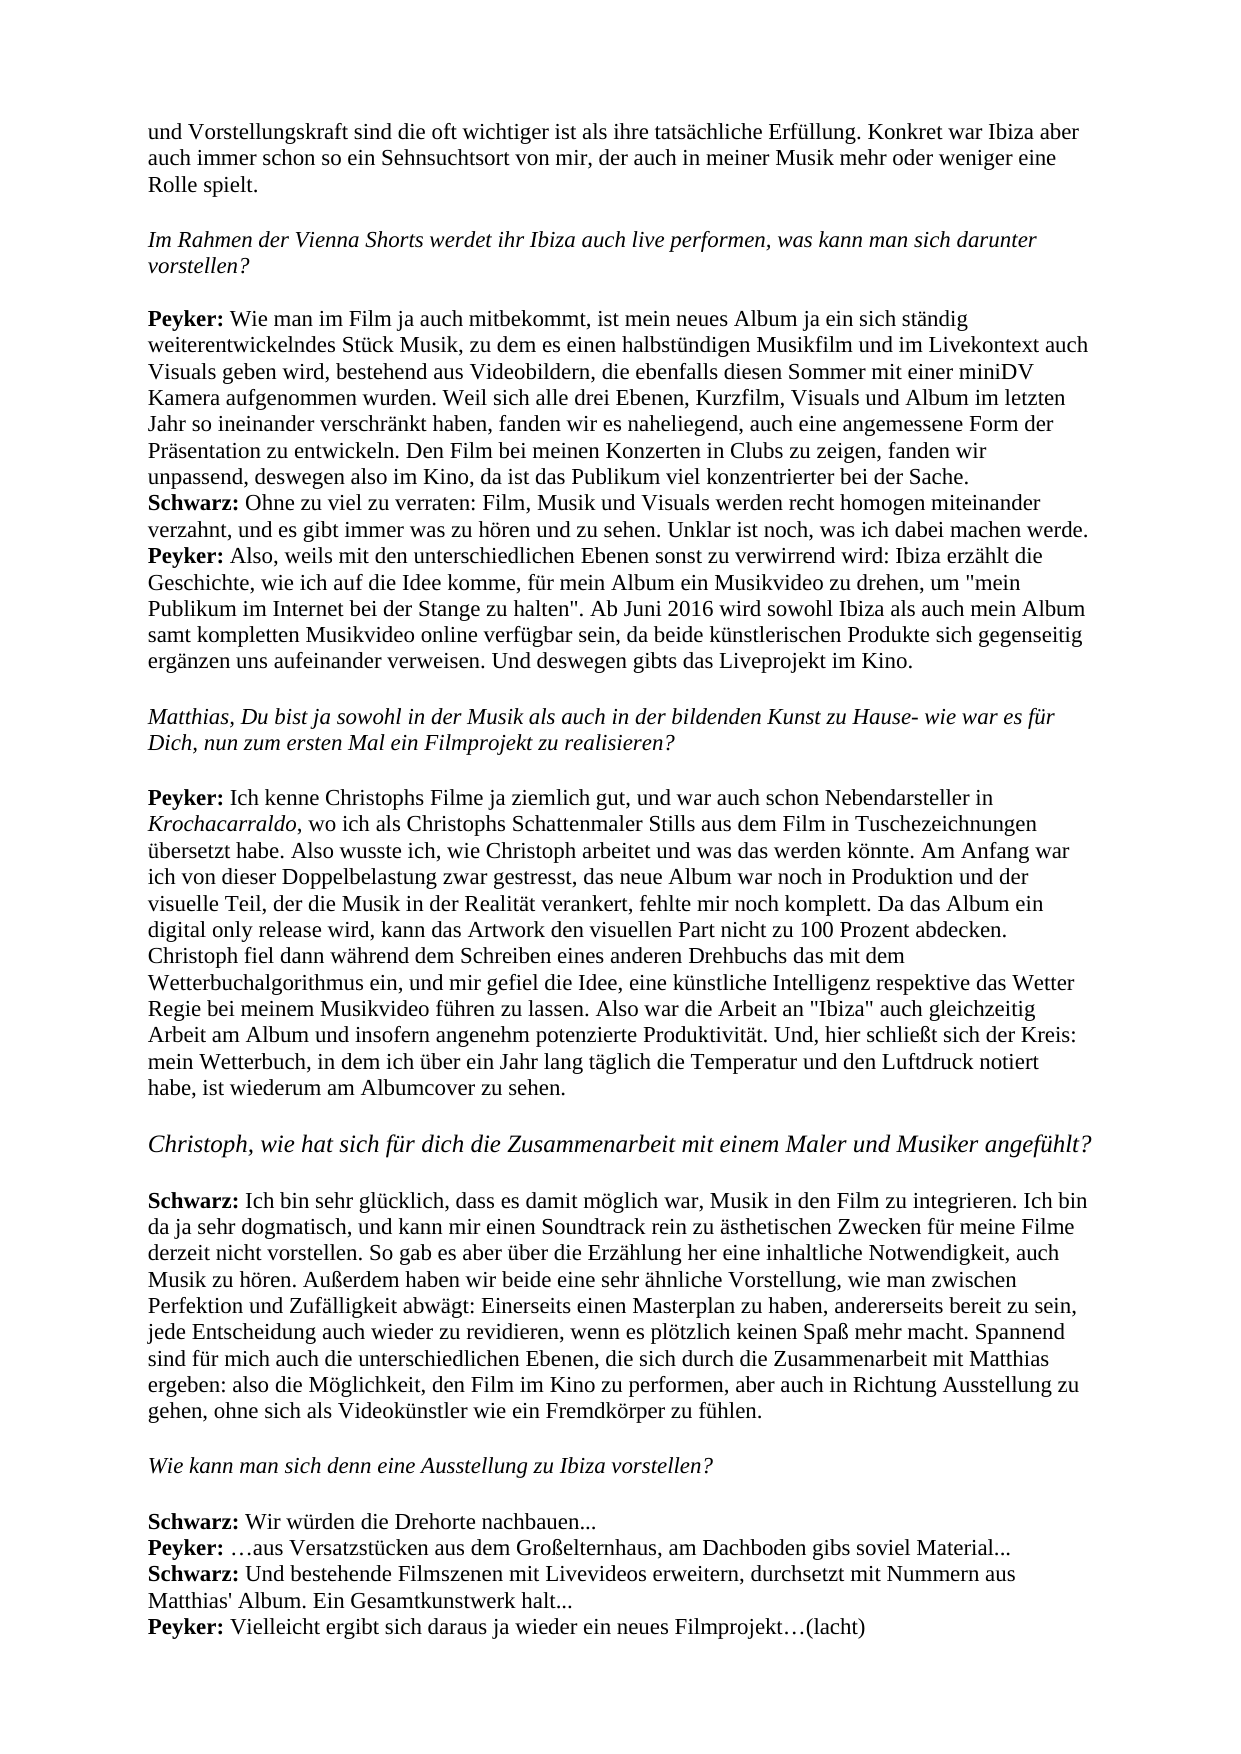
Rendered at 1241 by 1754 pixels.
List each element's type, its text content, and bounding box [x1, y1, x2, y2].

text Schwarz: Wir würden die Drehorte nachbauen... [148, 1508, 1093, 1534]
text Peyker: Wie man im Film ja auch mitbekommt, ist mein neues Album ja ein sich ständig weiterentwickelndes Stück Musik, zu dem es einen halbstündigen Musikfilm und im Livekontext auch Visuals geben wird, bestehend aus Videobildern, die ebenfalls diesen Sommer mit einer miniDV Kamera aufgenommen wurden. Weil sich alle drei Ebenen, Kurzfilm, Visuals und Album im letzten Jahr so ineinander verschränkt haben, fanden wir es naheliegend, auch eine angemessene Form der Präsentation zu entwickeln. Den Film bei meinen Konzerten in Clubs zu zeigen, fanden wir unpassend, deswegen also im Kino, da ist das Publikum viel konzentrierter bei der Sache. [148, 279, 1093, 489]
text Im Rahmen der Vienna Shorts werdet ihr Ibiza auch live performen, was kann man sich darunter vorstellen? [148, 226, 1093, 279]
text Peyker: Also, weils mit den unterschiedlichen Ebenen sonst zu verwirrend wird: Ibiza erzählt die Geschichte, wie ich auf die Idee komme, für mein Album ein Musikvideo zu drehen, um "mein Publikum im Internet bei der Stange zu halten". Ab Juni 2016 wird sowohl Ibiza als auch mein Album samt kompletten Musikvideo online verfügbar sein, da beide künstlerischen Produkte sich gegenseitig ergänzen uns aufeinander verweisen. Und deswegen gibts das Liveprojekt im Kino. [148, 542, 1093, 674]
text Schwarz: Ohne zu viel zu verraten: Film, Musik und Visuals werden recht homogen miteinander verzahnt, und es gibt immer was zu hören und zu sehen. Unklar ist noch, was ich dabei machen werde. [148, 489, 1093, 542]
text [148, 118, 1093, 197]
text Peyker: Ich kenne Christophs Filme ja ziemlich gut, und war auch schon Nebendarsteller in Krochacarraldo, wo ich als Christophs Schattenmaler Stills aus dem Film in Tuschezeichnungen übersetzt habe. Also wusste ich, wie Christoph arbeitet und was das werden könnte. Am Anfang war ich von dieser Doppelbelastung zwar gestresst, das neue Album war noch in Produktion und der visuelle Teil, der die Musik in der Realität verankert, fehlte mir noch komplett. Da das Album ein digital only release wird, kann das Artwork den visuellen Part nicht zu 100 Prozent abdecken. Christoph fiel dann während dem Schreiben eines anderen Drehbuchs das mit dem Wetterbuchalgorithmus ein, und mir gefiel die Idee, eine künstliche Intelligenz respektive das Wetter Regie bei meinem Musikvideo führen zu lassen. Also war die Arbeit an "Ibiza" auch gleichzeitig Arbeit am Album und insofern angenehm potenzierte Produktivität. Und, hier schließt sich der Kreis: mein Wetterbuch, in dem ich über ein Jahr lang täglich die Temperatur und den Luftdruck notiert habe, ist wiederum am Albumcover zu sehen. [148, 784, 1093, 1100]
text Schwarz: Und bestehende Filmszenen mit Livevideos erweitern, durchsetzt mit Nummern aus Matthias' Album. Ein Gesamtkunstwerk halt... [148, 1560, 1093, 1613]
text Christoph, wie hat sich für dich die Zusammenarbeit mit einem Maler und Musiker angefühlt? [148, 1129, 1093, 1158]
text Peyker: Vielleicht ergibt sich daraus ja wieder ein neues Filmprojekt…(lacht) [148, 1613, 1093, 1639]
text Schwarz: Ich bin sehr glücklich, dass es damit möglich war, Musik in den Film zu integrieren. Ich bin da ja sehr dogmatisch, und kann mir einen Soundtrack rein zu ästhetischen Zwecken für meine Filme derzeit nicht vorstellen. So gab es aber über die Erzählung her eine inhaltliche Notwendigkeit, auch Musik zu hören. Außerdem haben wir beide eine sehr ähnliche Vorstellung, wie man zwischen Perfektion und Zufälligkeit abwägt: Einerseits einen Masterplan zu haben, andererseits bereit zu sein, jede Entscheidung auch wieder zu revidieren, wenn es plötzlich keinen Spaß mehr macht. Spannend sind für mich auch die unterschiedlichen Ebenen, die sich durch die Zusammenarbeit mit Matthias ergeben: also die Möglichkeit, den Film im Kino zu performen, aber auch in Richtung Ausstellung zu gehen, ohne sich als Videokünstler wie ein Fremdkörper zu fühlen. [148, 1187, 1093, 1424]
text Wie kann man sich denn eine Ausstellung zu Ibiza vorstellen? [148, 1453, 1093, 1479]
text Matthias, Du bist ja sowohl in der Musik als auch in der bildenden Kunst zu Hause- wie war es für Dich, nun zum ersten Mal ein Filmprojekt zu realisieren? [148, 703, 1093, 755]
text Peyker: …aus Versatzstücken aus dem Großelternhaus, am Dachboden gibs soviel Material... [148, 1534, 1093, 1560]
